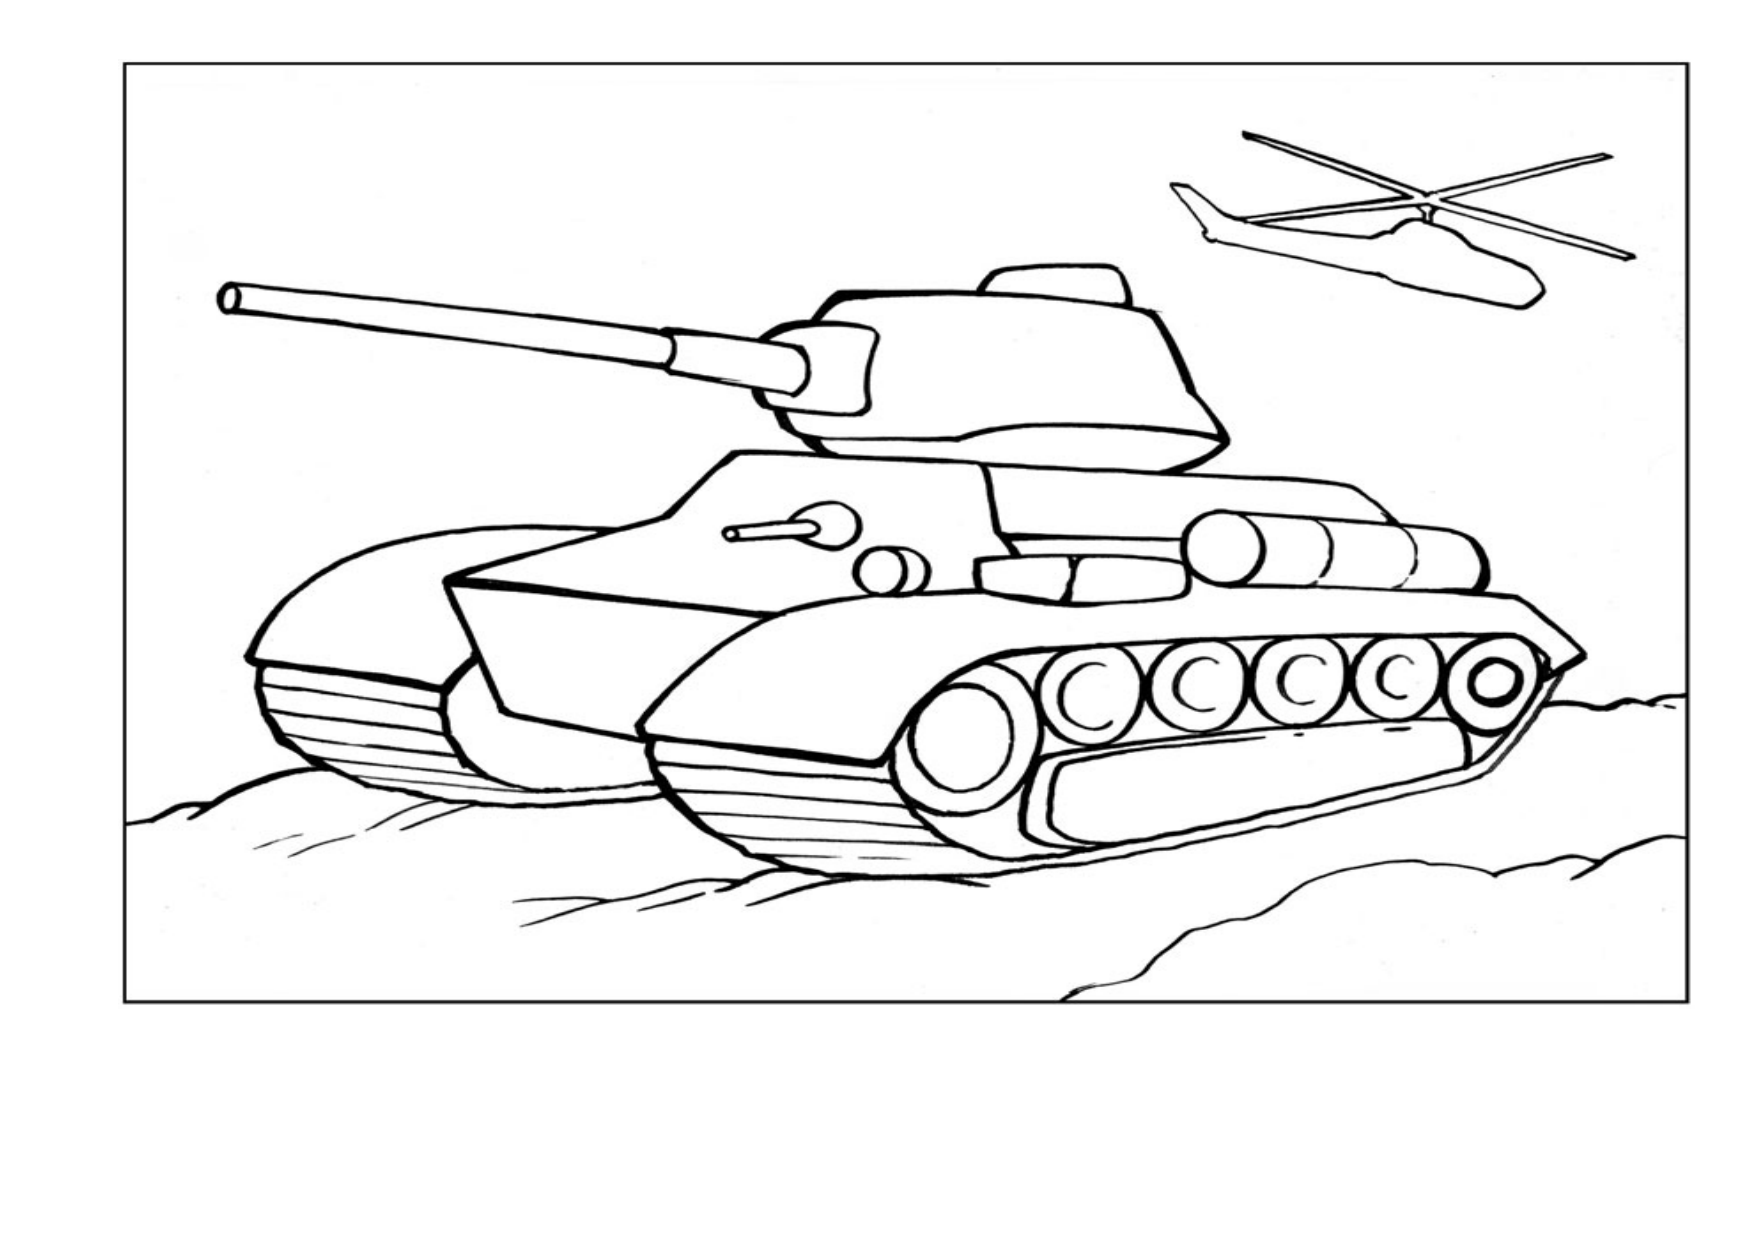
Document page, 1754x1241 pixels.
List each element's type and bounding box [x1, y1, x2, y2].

picture [118, 59, 1696, 1009]
